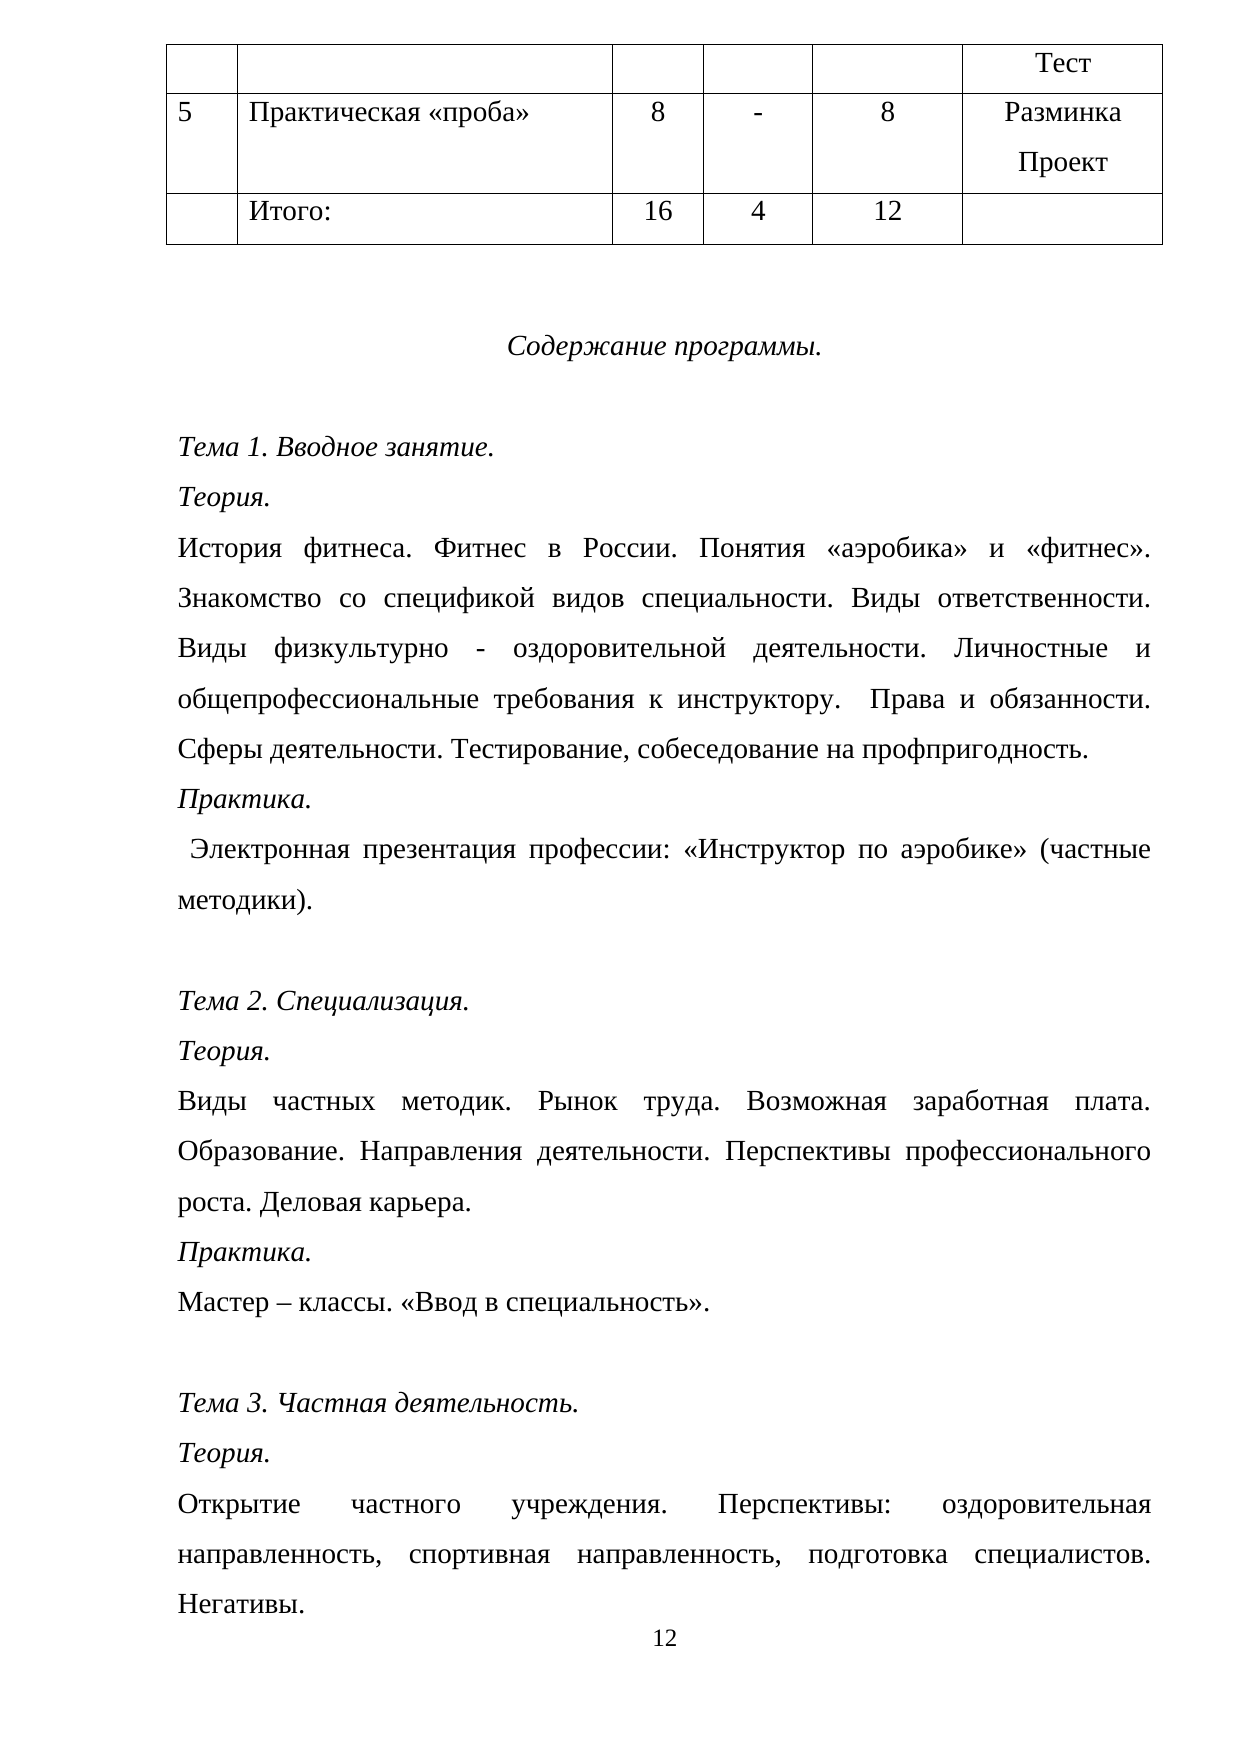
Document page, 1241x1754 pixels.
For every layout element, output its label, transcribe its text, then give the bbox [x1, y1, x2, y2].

table_cell 1 [704, 45, 812, 93]
table_cell 8 [813, 94, 962, 192]
text Виды частных методик. Рынок труда. Возможная заработная плата. Образование. Направления деятельности. Перспективы профессионального роста. Деловая карьера. [177, 1083, 1152, 1217]
table_cell 4 [167, 45, 237, 93]
text Практика. [177, 781, 1152, 815]
text Теория. [177, 479, 1152, 513]
table_cell Разминка Проект [963, 94, 1162, 192]
table_cell - [704, 94, 812, 192]
table_cell [167, 194, 237, 244]
table_cell 1 [813, 45, 962, 93]
table_cell 4 [704, 194, 812, 244]
text Тема 3. Частная деятельность. [177, 1385, 1152, 1419]
text Тема 2. Специализация. [177, 983, 1152, 1016]
text Теория. [177, 1435, 1152, 1469]
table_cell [238, 45, 612, 93]
text Тема 1. Вводное занятие. [177, 429, 1152, 463]
table_cell 2 [613, 45, 703, 93]
text Содержание программы. [177, 328, 1152, 362]
text История фитнеса. Фитнес в России. Понятия «аэробика» и «фитнес». Знакомство со спецификой видов специальности. Виды ответственности. Виды физкультурно - оздоровительной деятельности. Личностные и общепрофессиональные требования к инструктору. Права и обязанности. Сферы деятельности. Тестирование, собеседование на профпригодность. [177, 530, 1152, 764]
table_cell 12 [813, 194, 962, 244]
text Теория. [177, 1033, 1152, 1066]
table_cell Практическая «проба» [238, 94, 612, 192]
table_cell Итого: [238, 194, 612, 244]
text Мастер – классы. «Ввод в специальность». [177, 1284, 1152, 1318]
text Электронная презентация профессии: «Инструктор по аэробике» (частные методики). [177, 832, 1152, 916]
table_cell [963, 194, 1162, 244]
text Практика. [177, 1234, 1152, 1268]
table_cell 5 [167, 94, 237, 192]
table_cell 16 [613, 194, 703, 244]
table_cell 8 [613, 94, 703, 192]
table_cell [963, 45, 1162, 93]
text Открытие частного учреждения. Перспективы: оздоровительная направленность, спортивная направленность, подготовка специалистов. Негативы. [177, 1486, 1152, 1620]
